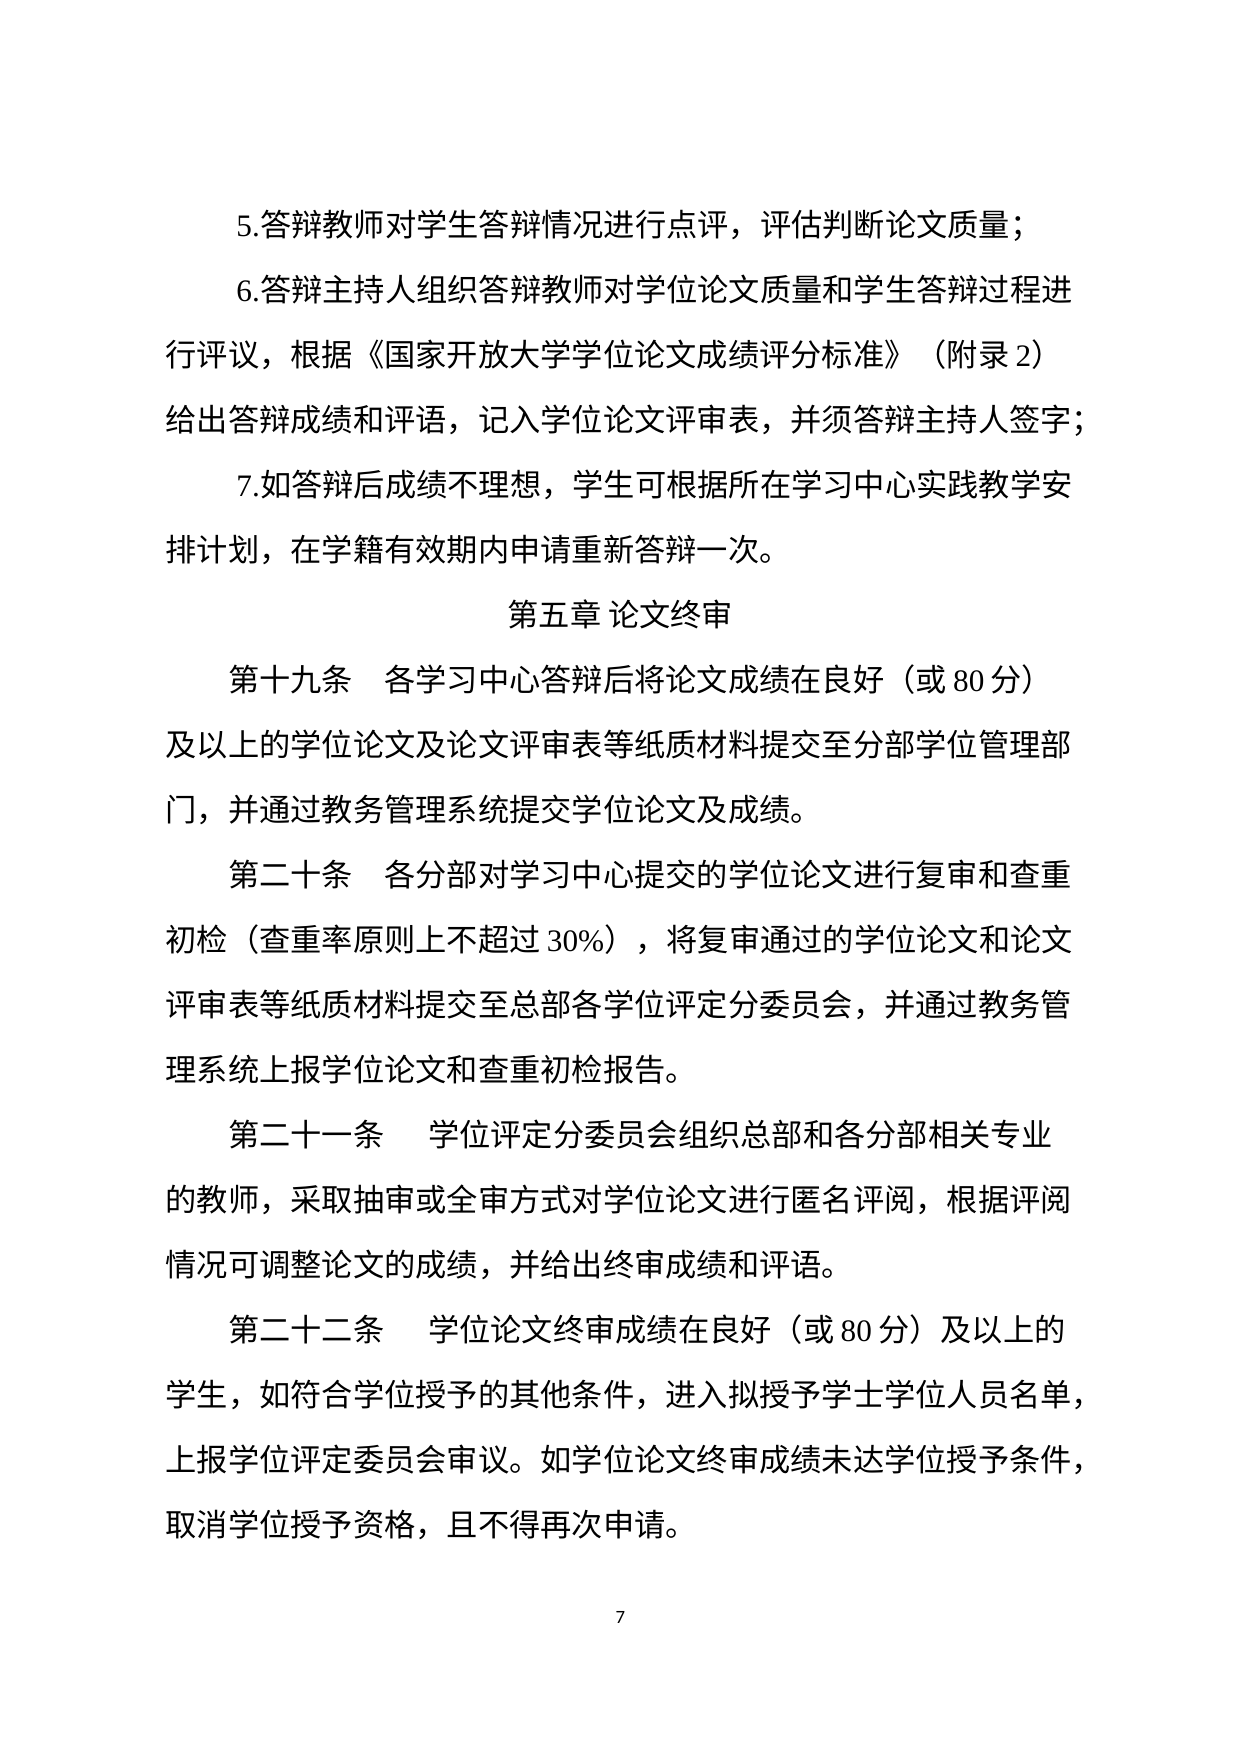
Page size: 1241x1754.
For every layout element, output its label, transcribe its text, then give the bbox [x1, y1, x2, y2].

list 各分部对学习中心提交的学位论文进行复审和查重初检（查重率原则上不超过30%），将复审通过的学位论文和论文评审表等纸质材料提交至总部各学位评定分委员会，并通过教务管理系统上报学位论文和查重初检报告。 [165, 840, 1075, 1100]
list 各学习中心答辩后将论文成绩在良好（或80分）及以上的学位论文及论文评审表等纸质材料提交至分部学位管理部门，并通过教务管理系统提交学位论文及成绩。 [165, 645, 1075, 840]
list 5.答辩教师对学生答辩情况进行点评，评估判断论文质量； [165, 190, 1075, 255]
list 学位评定分委员会组织总部和各分部相关专业的教师，采取抽审或全审方式对学位论文进行匿名评阅，根据评阅情况可调整论文的成绩，并给出终审成绩和评语。 [165, 1100, 1075, 1295]
list 学位论文终审成绩在良好（或80分）及以上的学生，如符合学位授予的其他条件，进入拟授予学士学位人员名单，上报学位评定委员会审议。如学位论文终审成绩未达学位授予条件，取消学位授予资格，且不得再次申请。 [165, 1295, 1075, 1555]
text 第五章 论文终审 [165, 580, 1075, 645]
list 6.答辩主持人组织答辩教师对学位论文质量和学生答辩过程进行评议，根据《国家开放大学学位论文成绩评分标准》（附录2）给出答辩成绩和评语，记入学位论文评审表，并须答辩主持人签字； [165, 255, 1075, 450]
list 7.如答辩后成绩不理想，学生可根据所在学习中心实践教学安排计划，在学籍有效期内申请重新答辩一次。 [165, 450, 1075, 580]
